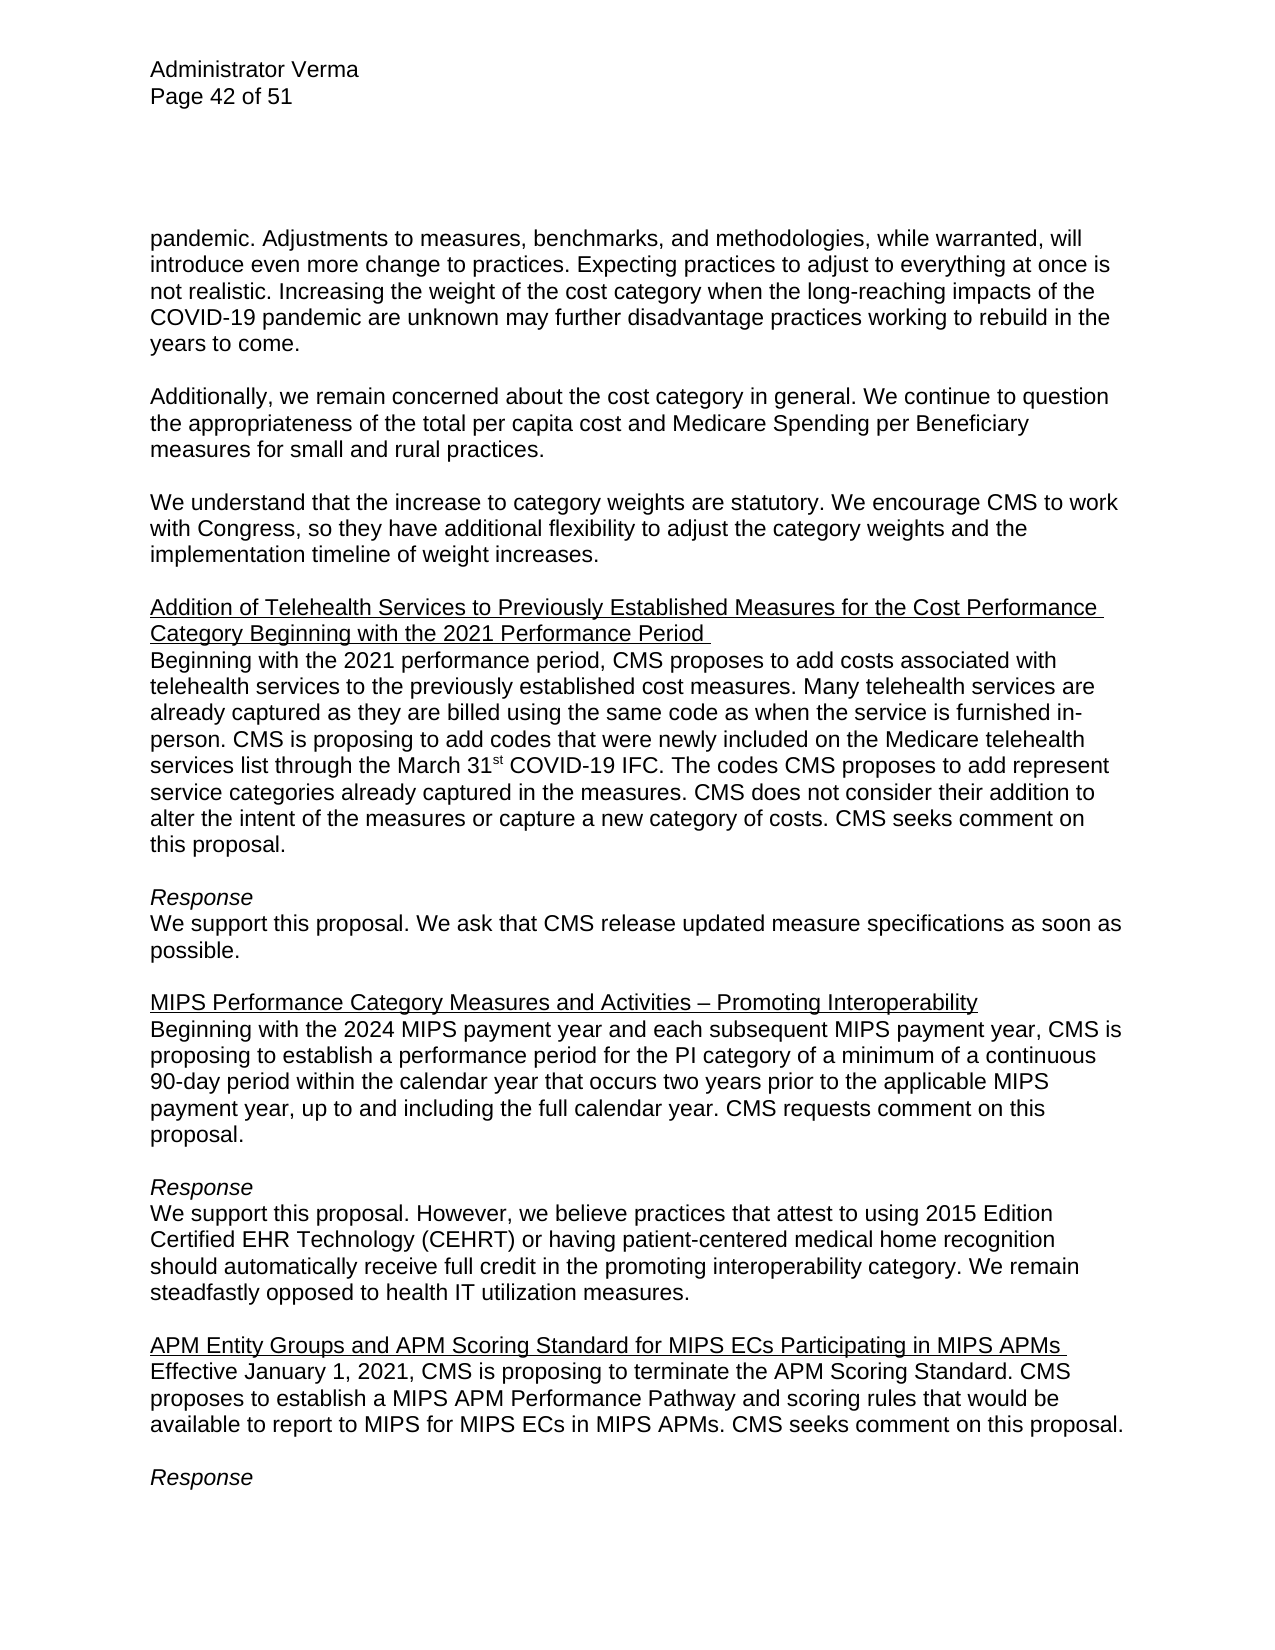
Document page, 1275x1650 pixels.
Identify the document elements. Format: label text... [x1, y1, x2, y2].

text We support this proposal. However, we believe practices that attest to using 2015 Edition Certified EHR Technology (CEHRT) or having patient-centered medical home recognition should automatically receive full credit in the promoting interoperability category. We remain steadfastly opposed to health IT utilization measures. [150, 1200, 1125, 1306]
text Response [150, 884, 1125, 910]
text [150, 225, 1125, 357]
text Additionally, we remain concerned about the cost category in general. We continue to question the appropriateness of the total per capita cost and Medicare Spending per Beneficiary measures for small and rural practices. [150, 383, 1125, 462]
text Beginning with the 2021 performance period, CMS proposes to add costs associated with telehealth services to the previously established cost measures. Many telehealth services are already captured as they are billed using the same code as when the service is furnished in-person. CMS is proposing to add codes that were newly included on the Medicare telehealth services list through the March 31st COVID-19 IFC. The codes CMS proposes to add represent service categories already captured in the measures. CMS does not consider their addition to alter the intent of the measures or capture a new category of costs. CMS seeks comment on this proposal. [150, 647, 1125, 857]
text APM Entity Groups and APM Scoring Standard for MIPS ECs Participating in MIPS APMs [150, 1332, 1125, 1358]
text Beginning with the 2024 MIPS payment year and each subsequent MIPS payment year, CMS is proposing to establish a performance period for the PI category of a minimum of a continuous 90-day period within the calendar year that occurs two years prior to the applicable MIPS payment year, up to and including the full calendar year. CMS requests comment on this proposal. [150, 1016, 1125, 1147]
text Effective January 1, 2021, CMS is proposing to terminate the APM Scoring Standard. CMS proposes to establish a MIPS APM Performance Pathway and scoring rules that would be available to report to MIPS for MIPS ECs in MIPS APMs. CMS seeks comment on this proposal. [150, 1358, 1125, 1437]
text We support this proposal. We ask that CMS release updated measure specifications as soon as possible. [150, 910, 1125, 963]
text MIPS Performance Category Measures and Activities – Promoting Interoperability [150, 989, 1125, 1016]
text Addition of Telehealth Services to Previously Established Measures for the Cost Performance Category Beginning with the 2021 Performance Period [150, 594, 1125, 647]
text We understand that the increase to category weights are statutory. We encourage CMS to work with Congress, so they have additional flexibility to adjust the category weights and the implementation timeline of weight increases. [150, 488, 1125, 568]
text Response [150, 1464, 1125, 1490]
text Response [150, 1174, 1125, 1200]
